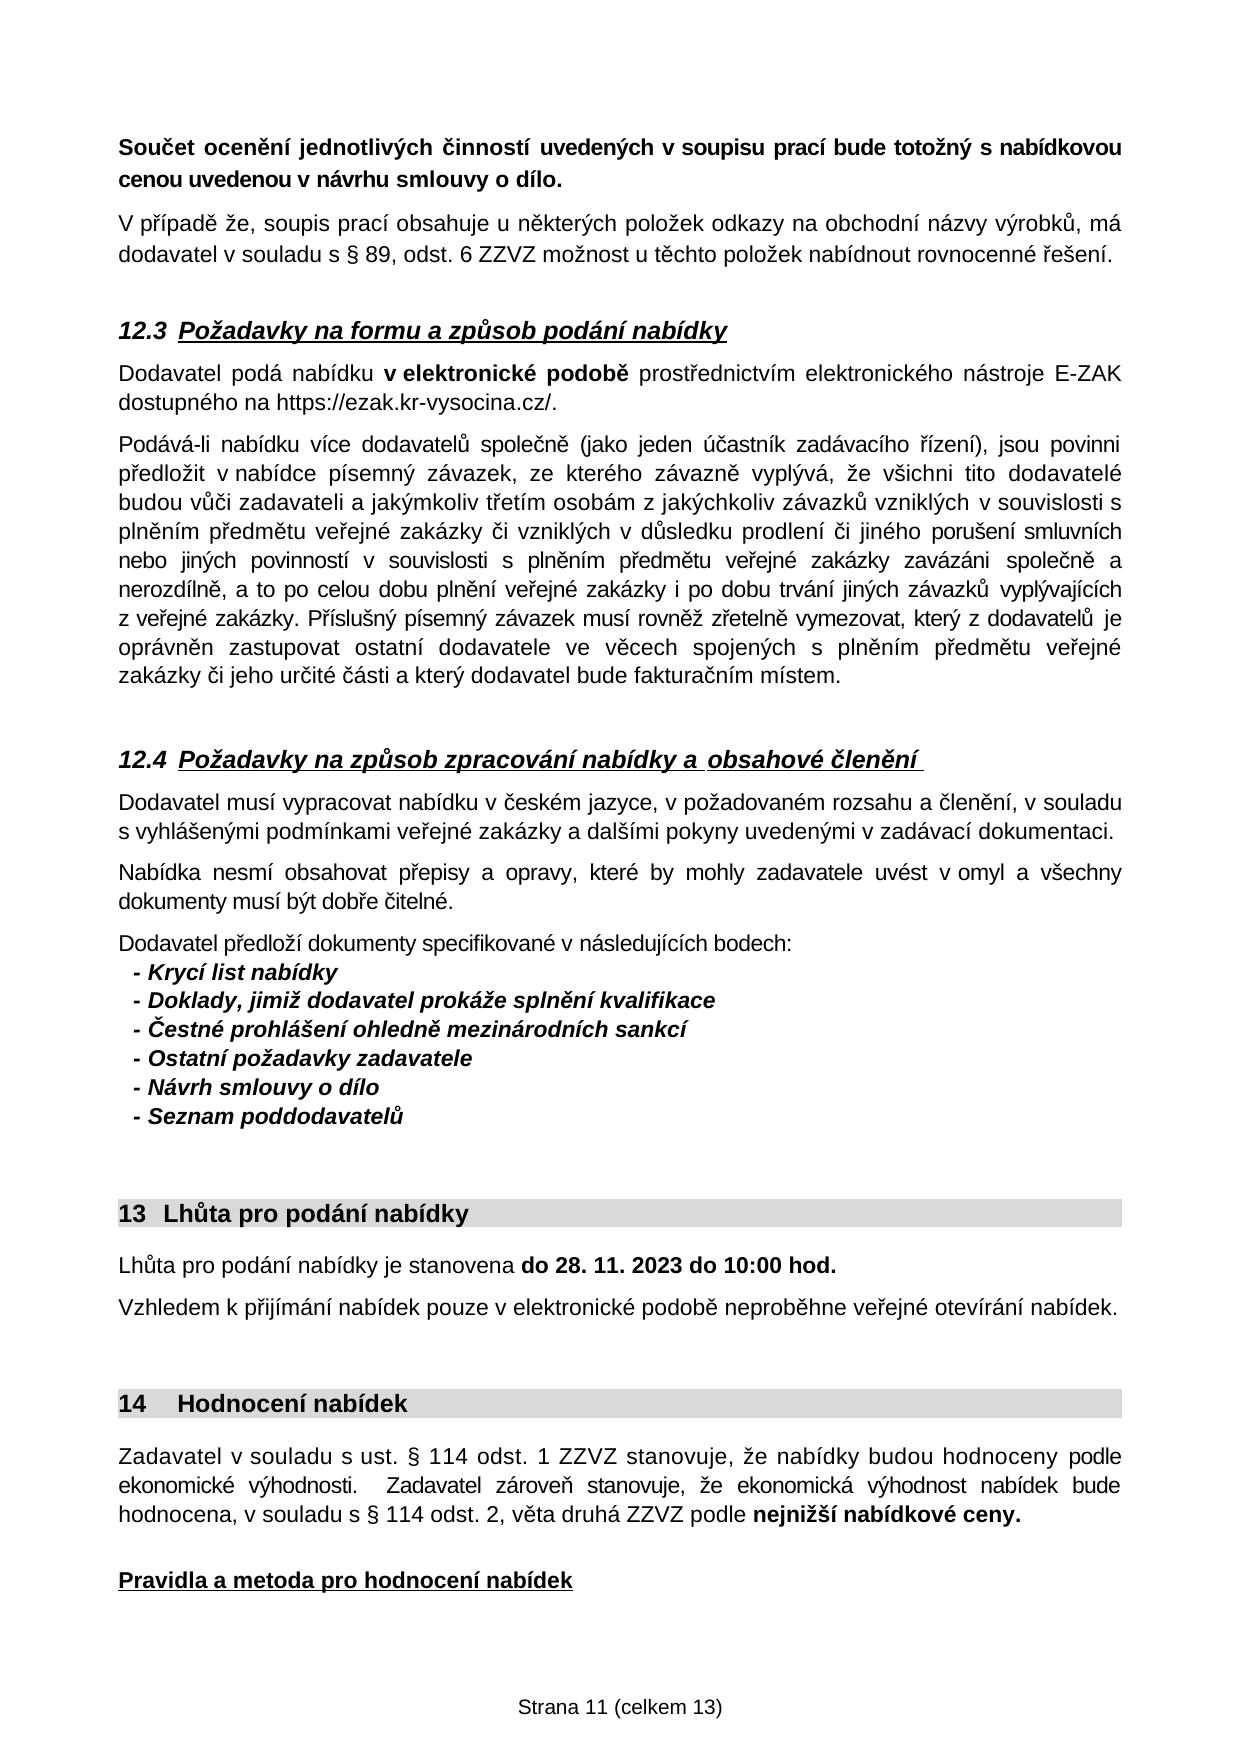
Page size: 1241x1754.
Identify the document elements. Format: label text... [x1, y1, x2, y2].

text Součet ocenění jednotlivých činností uvedených v soupisu prací bude totožný s nabídkovou cenou uvedenou v návrhu smlouvy o dílo. [118, 134, 1122, 192]
text Dodavatel musí vypracovat nabídku v českém jazyce, v požadovaném rozsahu a členění, v souladu s vyhlášenými podmínkami veřejné zakázky a dalšími pokyny uvedenými v zadávací dokumentaci. [118, 789, 1122, 844]
text Dodavatel předloží dokumenty specifikované v následujících bodech: [118, 929, 1122, 956]
text Podává-li nabídku více dodavatelů společně (jako jeden účastník zadávacího řízení), jsou povinni předložit v nabídce písemný závazek, ze kterého závazně vyplývá, že všichni tito dodavatelé budou vůči zadavateli a jakýmkoliv třetím osobám z jakýchkoliv závazků vzniklých v souvislosti s plněním předmětu veřejné zakázky či vzniklých v důsledku prodlení či jiného porušení smluvních nebo jiných povinností v souvislosti s plněním předmětu veřejné zakázky zavázáni společně a nerozdílně, a to po celou dobu plnění veřejné zakázky i po dobu trvání jiných závazků vyplývajících z veřejné zakázky. Příslušný písemný závazek musí rovněž zřetelně vymezovat, který z dodavatelů je oprávněn zastupovat ostatní dodavatele ve věcech spojených s plněním předmětu veřejné zakázky či jeho určité části a který dodavatel bude fakturačním místem. [118, 431, 1122, 689]
subtitle Hodnocení nabídek [118, 1389, 1122, 1418]
list Návrh smlouvy o dílo [133, 1074, 1122, 1101]
subtitle Požadavky na způsob zpracování nabídky a obsahové členění [118, 744, 1122, 773]
text Dodavatel podá nabídku v elektronické podobě prostřednictvím elektronického nástroje E-ZAK dostupného na https://ezak.kr-vysocina.cz/. [118, 360, 1122, 416]
list Doklady, jimiž dodavatel prokáže splnění kvalifikace [133, 987, 1122, 1014]
text Vzhledem k přijímání nabídek pouze v elektronické podobě neproběhne veřejné otevírání nabídek. [118, 1294, 1122, 1320]
text Pravidla a metoda pro hodnocení nabídek [118, 1567, 1122, 1594]
list Čestné prohlášení ohledně mezinárodních sankcí [133, 1016, 1122, 1043]
list Ostatní požadavky zadavatele [133, 1045, 1122, 1072]
subtitle Požadavky na formu a způsob podání nabídky [118, 316, 1122, 345]
subtitle Lhůta pro podání nabídky [118, 1199, 1122, 1227]
text Zadavatel v souladu s ust. § 114 odst. 1 ZZVZ stanovuje, že nabídky budou hodnoceny podle ekonomické výhodnosti. Zadavatel zároveň stanovuje, že ekonomická výhodnost nabídek bude hodnocena, v souladu s § 114 odst. 2, věta druhá ZZVZ podle nejnižší nabídkové ceny. [118, 1443, 1122, 1527]
list Seznam poddodavatelů [133, 1103, 1122, 1129]
list Krycí list nabídky [133, 958, 1122, 985]
text Nabídka nesmí obsahovat přepisy a opravy, které by mohly zadavatele uvést v omyl a všechny dokumenty musí být dobře čitelné. [118, 859, 1122, 914]
text V případě že, soupis prací obsahuje u některých položek odkazy na obchodní názvy výrobků, má dodavatel v souladu s § 89, odst. 6 ZZVZ možnost u těchto položek nabídnout rovnocenné řešení. [118, 210, 1122, 268]
text Lhůta pro podání nabídky je stanovena do 28. 11. 2023 do 10:00 hod. [118, 1252, 1122, 1279]
